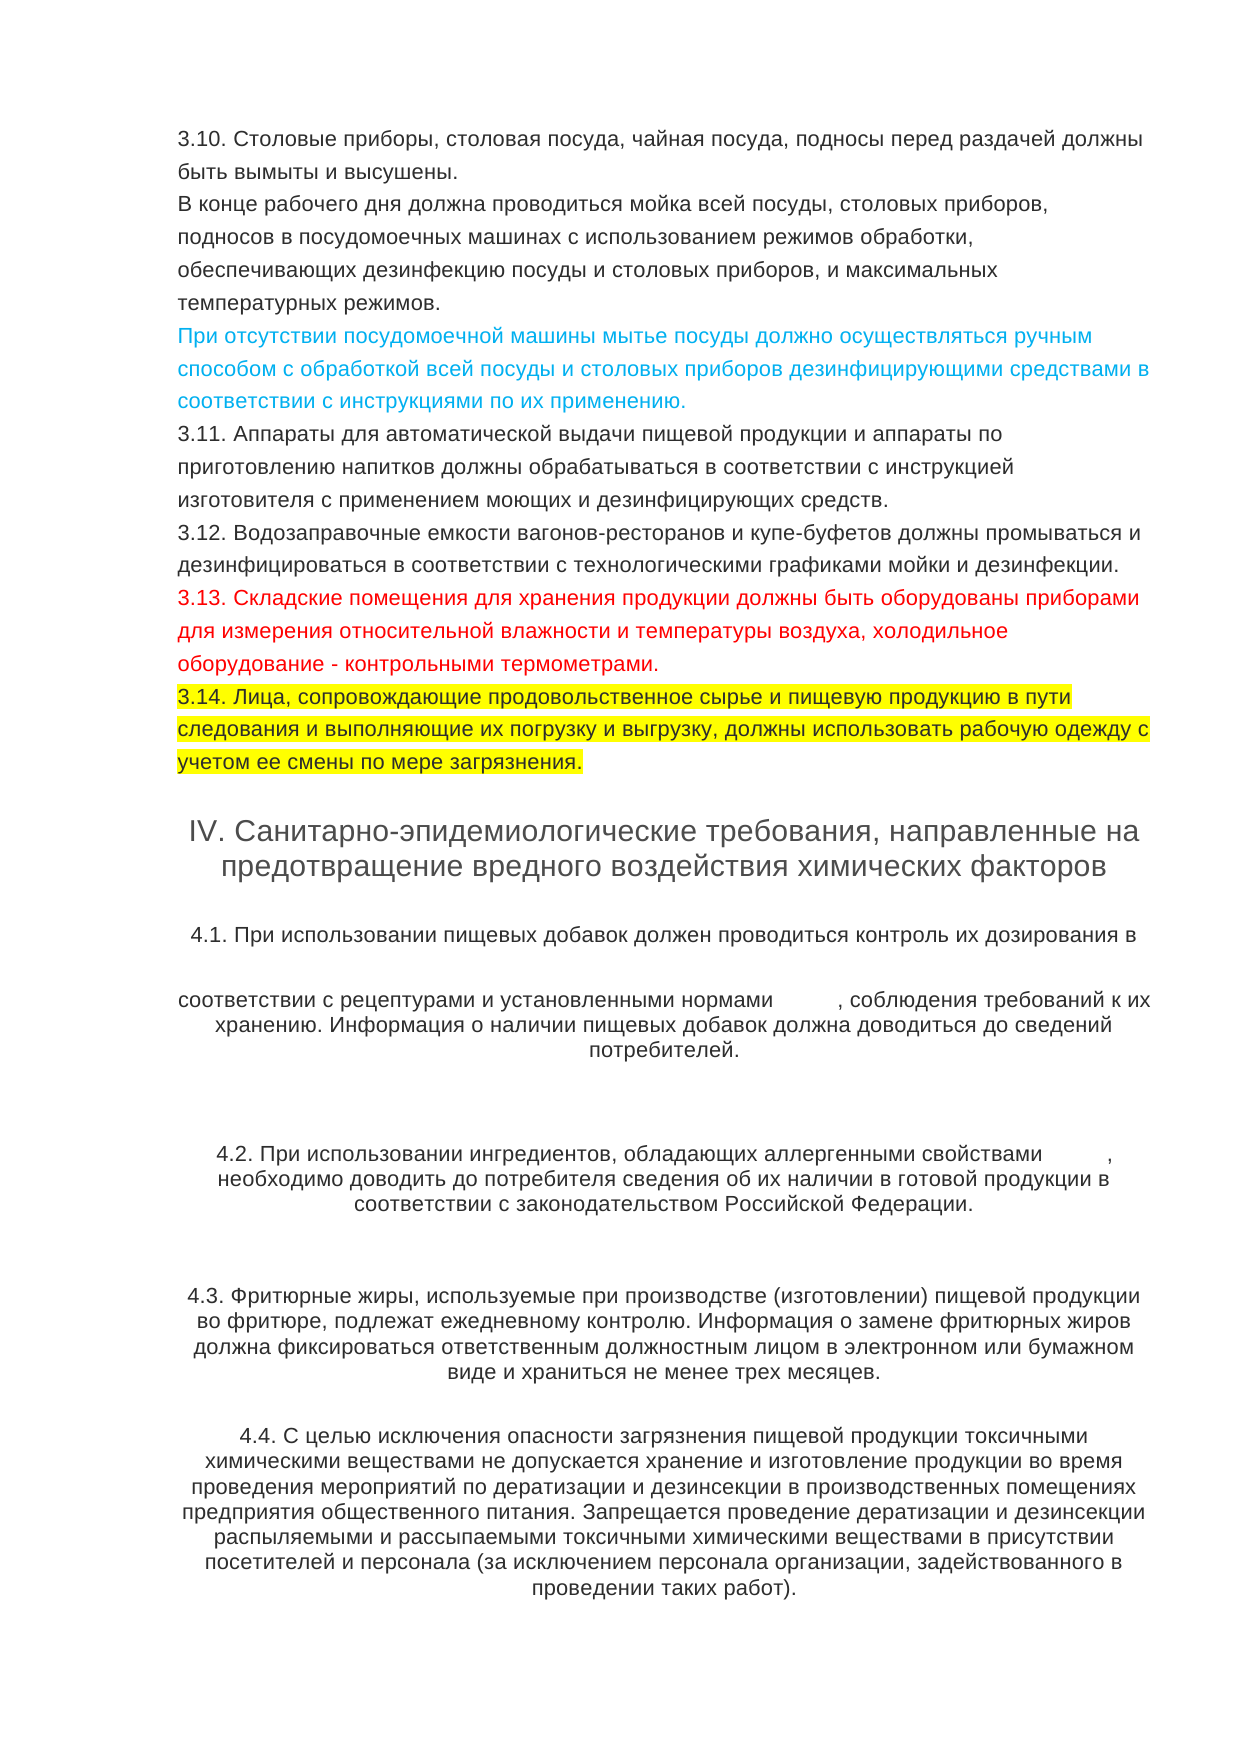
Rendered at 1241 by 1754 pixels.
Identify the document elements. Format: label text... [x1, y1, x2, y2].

text 3.11. Аппараты для автоматической выдачи пищевой продукции и аппараты по приготовлению напитков должны обрабатываться в соответствии с инструкцией изготовителя с применением моющих и дезинфицирующих средств. [177, 413, 1152, 512]
text 3.10. Столовые приборы, столовая посуда, чайная посуда, подносы перед раздачей должны быть вымыты и высушены. В конце рабочего дня должна проводиться мойка всей посуды, столовых приборов, подносов в посудомоечных машинах с использованием режимов обработки, обеспечивающих дезинфекцию посуды и столовых приборов, и максимальных температурных режимов. При отсутствии посудомоечной машины мытье посуды должно осуществляться ручным способом с обработкой всей посуды и столовых приборов дезинфицирующими средствами в соответствии с инструкциями по их применению. [177, 118, 1152, 413]
text 3.14. Лица, сопровождающие продовольственное сырье и пищевую продукцию в пути следования и выполняющие их погрузку и выгрузку, должны использовать рабочую одежду с учетом ее смены по мере загрязнения. [177, 676, 1152, 774]
text 3.12. Водозаправочные емкости вагонов-ресторанов и купе-буфетов должны промываться и дезинфицироваться в соответствии с технологическими графиками мойки и дезинфекции. [177, 512, 1152, 577]
text 4.1. При использовании пищевых добавок должен проводиться контроль их дозирования в соответствии с рецептурами и установленными нормами, соблюдения требований к их хранению. Информация о наличии пищевых добавок должна доводиться до сведений потребителей. [177, 922, 1152, 1062]
text IV. Санитарно-эпидемиологические требования, направленные на предотвращение вредного воздействия химических факторов [177, 813, 1152, 883]
text 4.2. При использовании ингредиентов, обладающих аллергенными свойствами, необходимо доводить до потребителя сведения об их наличии в готовой продукции в соответствии с законодательством Российской Федерации. [177, 1101, 1152, 1244]
text 4.4. С целью исключения опасности загрязнения пищевой продукции токсичными химическими веществами не допускается хранение и изготовление продукции во время проведения мероприятий по дератизации и дезинсекции в производственных помещениях предприятия общественного питания. Запрещается проведение дератизации и дезинсекции распыляемыми и рассыпаемыми токсичными химическими веществами в присутствии посетителей и персонала (за исключением персонала организации, задействованного в проведении таких работ). [177, 1423, 1152, 1599]
text 3.13. Складские помещения для хранения продукции должны быть оборудованы приборами для измерения относительной влажности и температуры воздуха, холодильное оборудование - контрольными термометрами. [177, 577, 1152, 676]
text 4.3. Фритюрные жиры, используемые при производстве (изготовлении) пищевой продукции во фритюре, подлежат ежедневному контролю. Информация о замене фритюрных жиров должна фиксироваться ответственным должностным лицом в электронном или бумажном виде и храниться не менее трех месяцев. [177, 1283, 1152, 1384]
